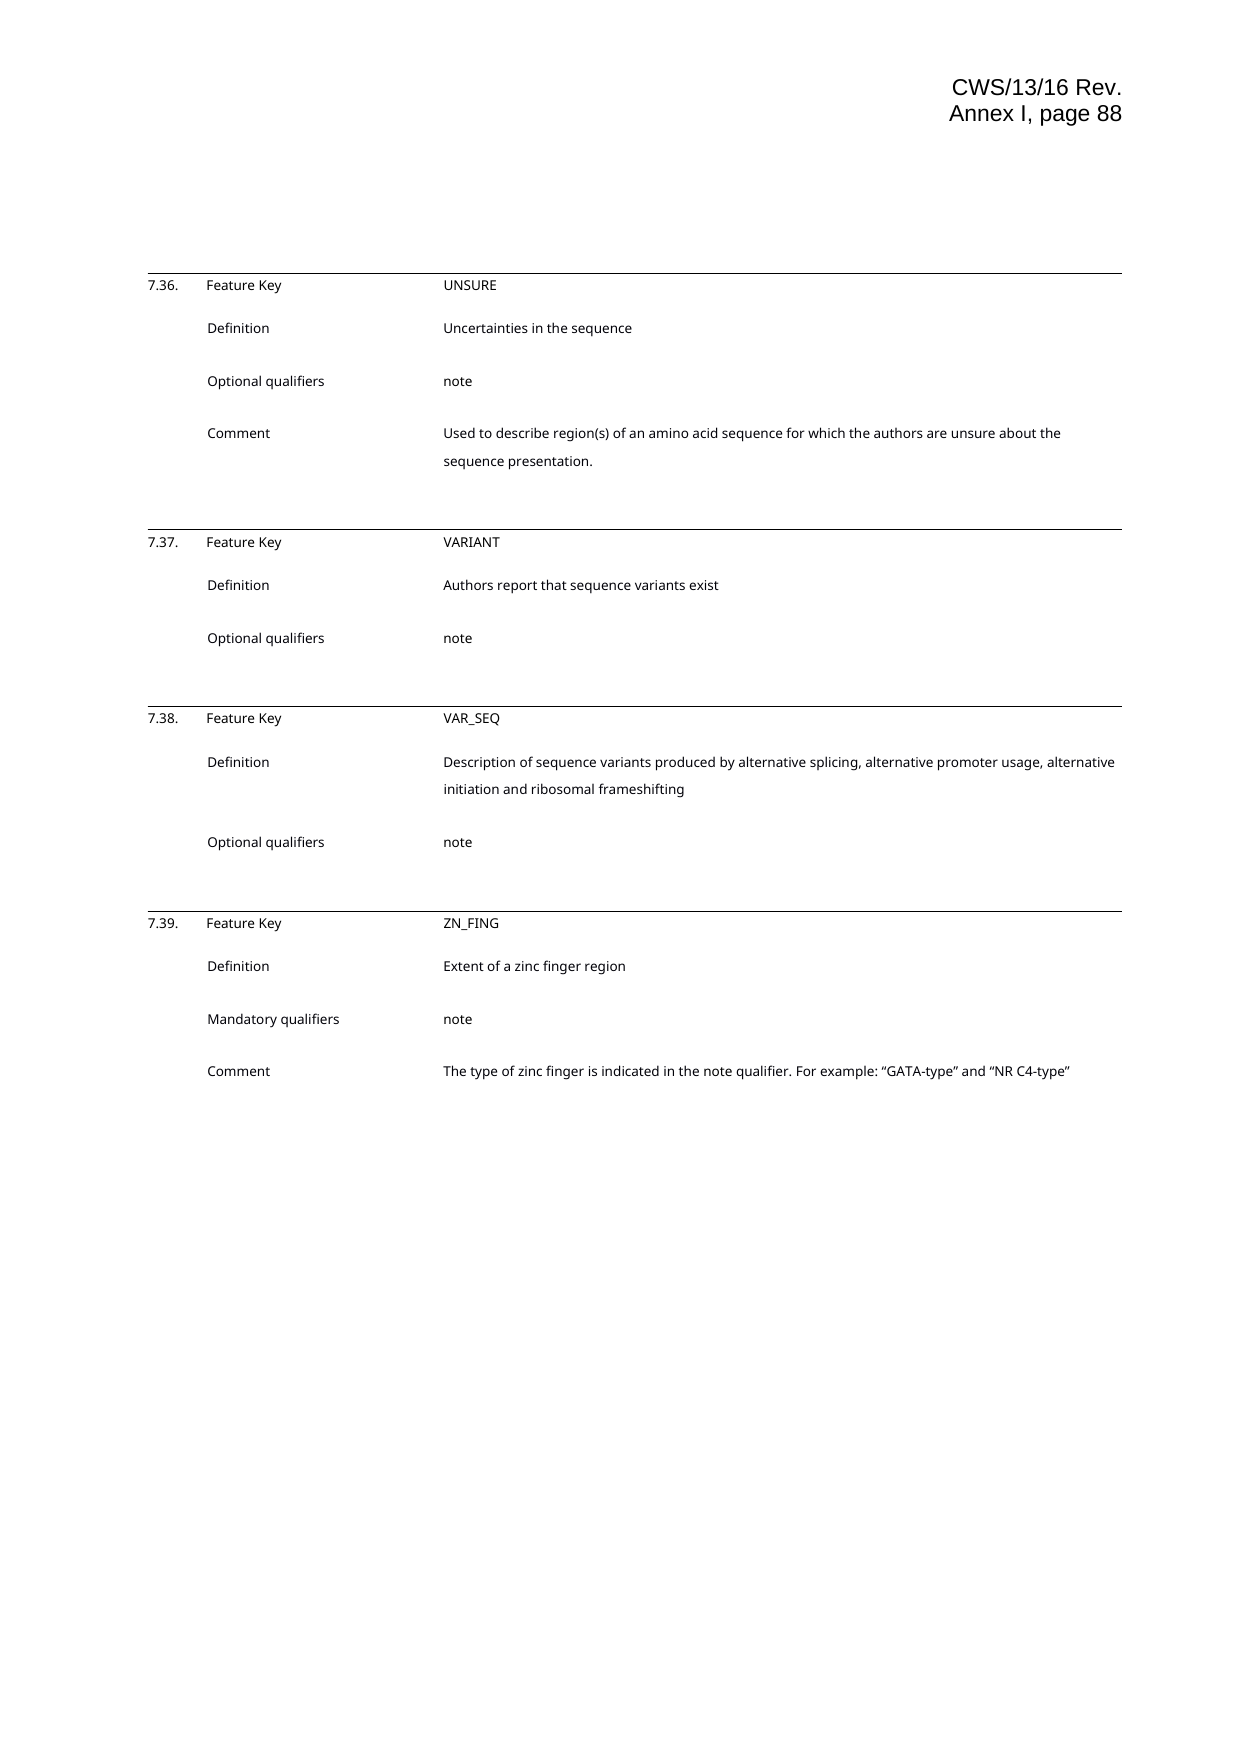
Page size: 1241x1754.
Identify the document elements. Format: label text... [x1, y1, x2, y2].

text Feature Key ZN_FING [148, 912, 1122, 932]
text Definition Uncertainties in the sequence [207, 319, 1122, 337]
text Feature Key UNSURE [148, 274, 1122, 294]
text Feature Key VAR_SEQ [148, 707, 1122, 728]
text Definition Description of sequence variants produced by alternative splicing, alternative promoter usage, alternative initiation and ribosomal frameshifting [207, 753, 1122, 799]
text Optional qualifiers note [207, 833, 1122, 851]
text Optional qualifiers note [207, 628, 1122, 647]
text Definition Extent of a zinc finger region [207, 957, 1122, 976]
text Definition Authors report that sequence variants exist [207, 576, 1122, 594]
text Optional qualifiers note [207, 372, 1122, 390]
text Comment Used to describe region(s) of an amino acid sequence for which the authors are unsure about the sequence presentation. [207, 424, 1122, 470]
text Feature Key VARIANT [148, 530, 1122, 551]
text Comment The type of zinc finger is indicated in the note qualifier. For example: “GATA-type” and “NR C4-type” [207, 1062, 1122, 1081]
text Mandatory qualifiers note [207, 1010, 1122, 1028]
